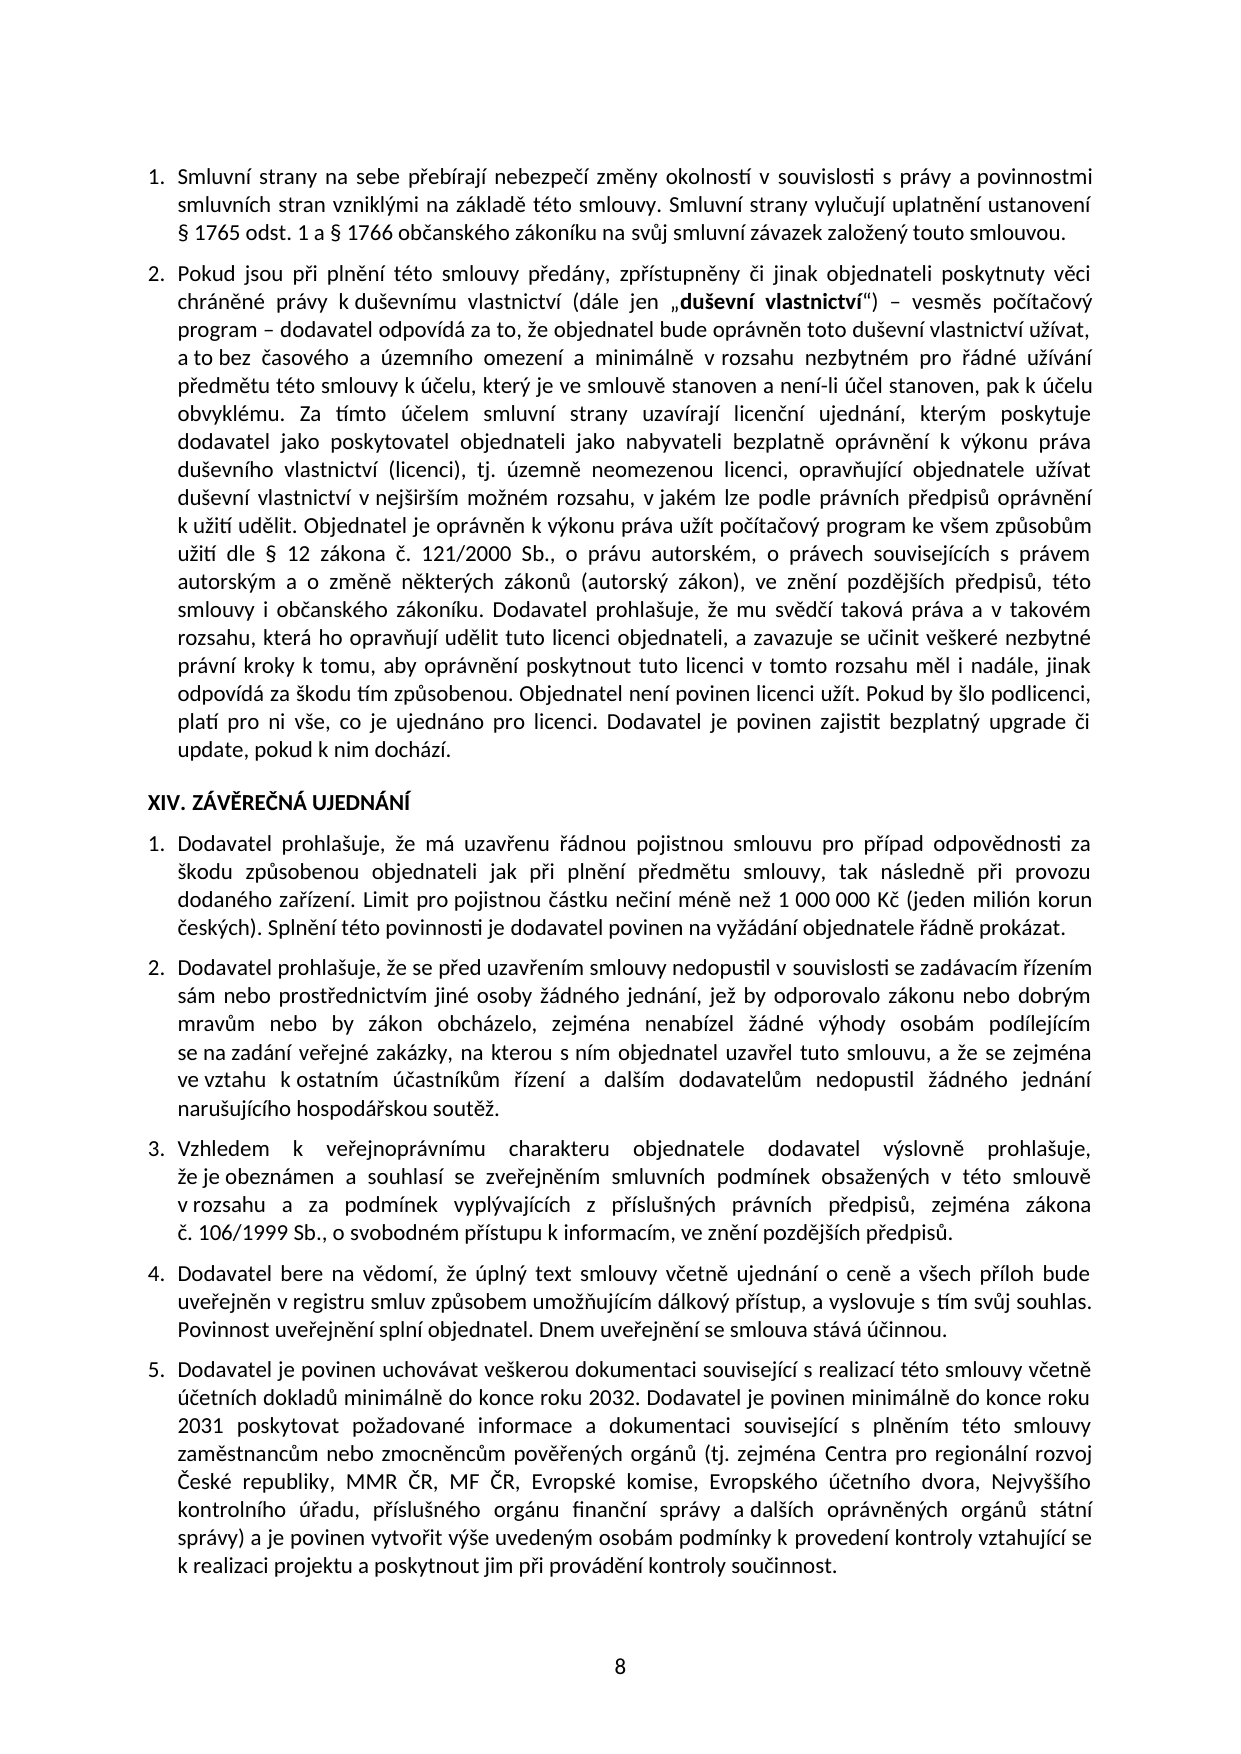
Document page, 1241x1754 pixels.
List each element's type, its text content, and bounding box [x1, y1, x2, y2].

list Dodavatel bere na vědomí, že úplný text smlouvy včetně ujednání o ceně a všech příloh bude uveřejněn v registru smluv způsobem umožňujícím dálkový přístup, a vyslovuje s tím svůj souhlas. Povinnost uveřejnění splní objednatel. Dnem uveřejnění se smlouva stává účinnou. [148, 1259, 1093, 1343]
list Vzhledem k veřejnoprávnímu charakteru objednatele dodavatel výslovně prohlašuje, že je obeznámen a souhlasí se zveřejněním smluvních podmínek obsažených v této smlouvě v rozsahu a za podmínek vyplývajících z příslušných právních předpisů, zejména zákona č. 106/1999 Sb., o svobodném přístupu k informacím, ve znění pozdějších předpisů. [148, 1134, 1093, 1246]
list Dodavatel prohlašuje, že se před uzavřením smlouvy nedopustil v souvislosti se zadávacím řízením sám nebo prostřednictvím jiné osoby žádného jednání, jež by odporovalo zákonu nebo dobrým mravům nebo by zákon obcházelo, zejména nenabízel žádné výhody osobám podílejícím se na zadání veřejné zakázky, na kterou s ním objednatel uzavřel tuto smlouvu, a že se zejména ve vztahu k ostatním účastníkům řízení a dalším dodavatelům nedopustil žádného jednání narušujícího hospodářskou soutěž. [148, 953, 1093, 1122]
list Pokud jsou při plnění této smlouvy předány, zpřístupněny či jinak objednateli poskytnuty věci chráněné právy k duševnímu vlastnictví (dále jen „duševní vlastnictví“) – vesměs počítačový program – dodavatel odpovídá za to, že objednatel bude oprávněn toto duševní vlastnictví užívat, a to bez časového a územního omezení a minimálně v rozsahu nezbytném pro řádné užívání předmětu této smlouvy k účelu, který je ve smlouvě stanoven a není-li účel stanoven, pak k účelu obvyklému. Za tímto účelem smluvní strany uzavírají licenční ujednání, kterým poskytuje dodavatel jako poskytovatel objednateli jako nabyvateli bezplatně oprávnění k výkonu práva duševního vlastnictví (licenci), tj. územně neomezenou licenci, opravňující objednatele užívat duševní vlastnictví v nejširším možném rozsahu, v jakém lze podle právních předpisů oprávnění k užití udělit. Objednatel je oprávněn k výkonu práva užít počítačový program ke všem způsobům užití dle § 12 zákona č. 121/2000 Sb., o právu autorském, o právech souvisejících s právem autorským a o změně některých zákonů (autorský zákon), ve znění pozdějších předpisů, této smlouvy i občanského zákoníku. Dodavatel prohlašuje, že mu svědčí taková práva a v takovém rozsahu, která ho opravňují udělit tuto licenci objednateli, a zavazuje se učinit veškeré nezbytné právní kroky k tomu, aby oprávnění poskytnout tuto licenci v tomto rozsahu měl i nadále, jinak odpovídá za škodu tím způsobenou. Objednatel není povinen licenci užít. Pokud by šlo podlicenci, platí pro ni vše, co je ujednáno pro licenci. Dodavatel je povinen zajistit bezplatný upgrade či update, pokud k nim dochází. [148, 259, 1093, 763]
list Dodavatel je povinen uchovávat veškerou dokumentaci související s realizací této smlouvy včetně účetních dokladů minimálně do konce roku 2032. Dodavatel je povinen minimálně do konce roku 2031 poskytovat požadované informace a dokumentaci související s plněním této smlouvy zaměstnancům nebo zmocněncům pověřených orgánů (tj. zejména Centra pro regionální rozvoj České republiky, MMR ČR, MF ČR, Evropské komise, Evropského účetního dvora, Nejvyššího kontrolního úřadu, příslušného orgánu finanční správy a dalších oprávněných orgánů státní správy) a je povinen vytvořit výše uvedeným osobám podmínky k provedení kontroly vztahující se k realizaci projektu a poskytnout jim při provádění kontroly součinnost. [148, 1355, 1093, 1579]
list Dodavatel prohlašuje, že má uzavřenu řádnou pojistnou smlouvu pro případ odpovědnosti za škodu způsobenou objednateli jak při plnění předmětu smlouvy, tak následně při provozu dodaného zařízení. Limit pro pojistnou částku nečiní méně než 1 000 000 Kč (jeden milión korun českých). Splnění této povinnosti je dodavatel povinen na vyžádání objednatele řádně prokázat. [148, 829, 1093, 941]
list Smluvní strany na sebe přebírají nebezpečí změny okolností v souvislosti s právy a povinnostmi smluvních stran vzniklými na základě této smlouvy. Smluvní strany vylučují uplatnění ustanovení § 1765 odst. 1 a § 1766 občanského zákoníku na svůj smluvní závazek založený touto smlouvou. [148, 162, 1093, 247]
list ZÁVĚREČNÁ UJEDNÁNÍ [148, 788, 1093, 816]
